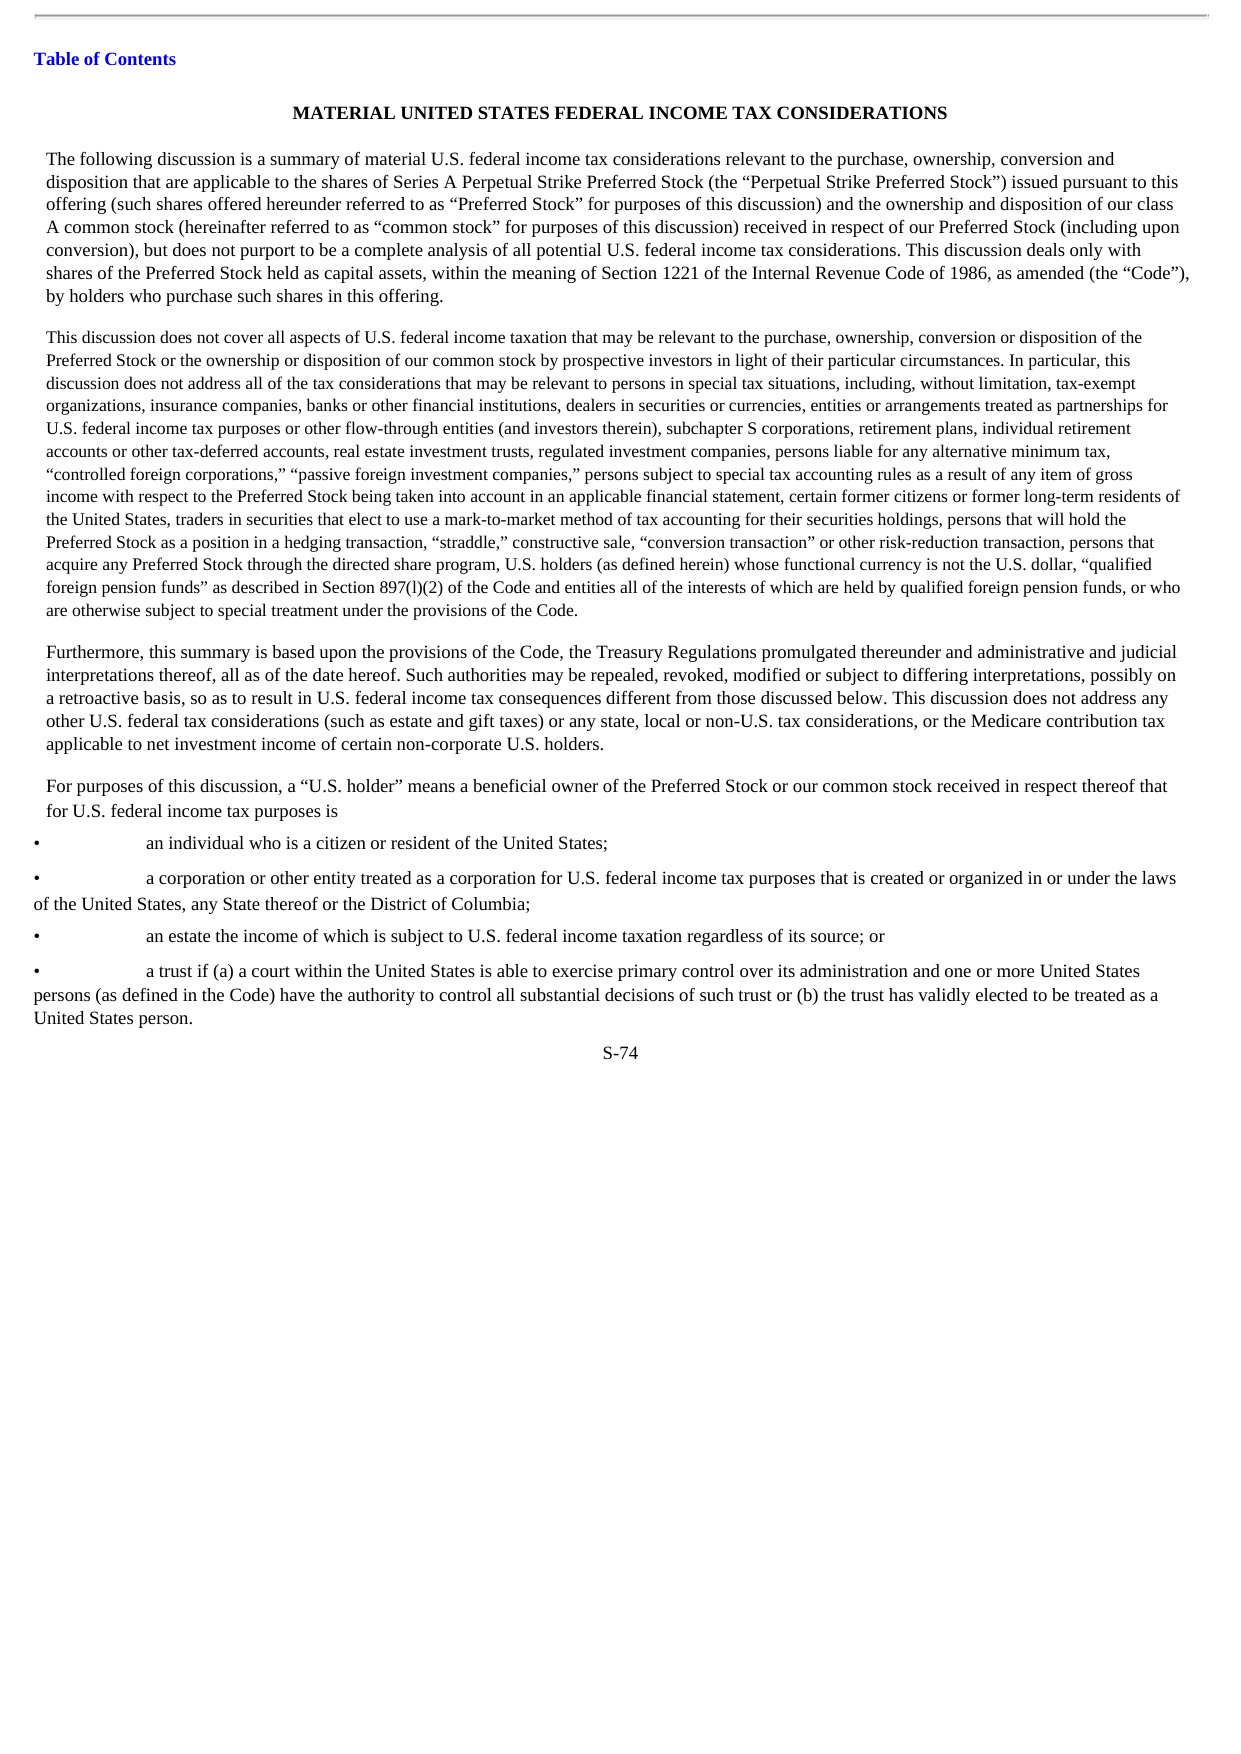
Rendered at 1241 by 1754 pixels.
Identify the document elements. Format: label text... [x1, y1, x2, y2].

list a corporation or other entity treated as a corporation for U.S. federal income tax purposes that is created or organized in or under the laws of the United States, any State thereof or the District of Columbia; [33, 867, 1192, 914]
text For purposes of this discussion, a “U.S. holder” means a beneficial owner of the Preferred Stock or our common stock received in respect thereof that for U.S. federal income tax purposes is [46, 775, 1169, 822]
text Furthermore, this summary is based upon the provisions of the Code, the Treasury Regulations promulgated thereunder and administrative and judicial interpretations thereof, all as of the date hereof. Such authorities may be repealed, revoked, modified or subject to differing interpretations, possibly on a retroactive basis, so as to result in U.S. federal income tax consequences different from those discussed below. This discussion does not address any other U.S. federal tax considerations (such as estate and gift taxes) or any state, local or non-U.S. tax considerations, or the Medicare contribution tax applicable to net investment income of certain non-corporate U.S. holders. [46, 641, 1190, 754]
text S-74 [33, 1042, 1207, 1063]
text The following discussion is a summary of material U.S. federal income tax considerations relevant to the purchase, ownership, conversion and disposition that are applicable to the shares of Series A Perpetual Strike Preferred Stock (the “Perpetual Strike Preferred Stock”) issued pursuant to this offering (such shares offered hereunder referred to as “Preferred Stock” for purposes of this discussion) and the ownership and disposition of our class A common stock (hereinafter referred to as “common stock” for purposes of this discussion) received in respect of our Preferred Stock (including upon conversion), but does not purport to be a complete analysis of all potential U.S. federal income tax considerations. This discussion deals only with shares of the Preferred Stock held as capital assets, within the meaning of Section 1221 of the Internal Revenue Code of 1986, as amended (the “Code”), by holders who purchase such shares in this offering. [46, 148, 1192, 306]
text Table of Contents [33, 47, 1192, 69]
text This discussion does not cover all aspects of U.S. federal income taxation that may be relevant to the purchase, ownership, conversion or disposition of the Preferred Stock or the ownership or disposition of our common stock by prospective investors in light of their particular circumstances. In particular, this discussion does not address all of the tax considerations that may be relevant to persons in special tax situations, including, without limitation, tax-exempt organizations, insurance companies, banks or other financial institutions, dealers in securities or currencies, entities or arrangements treated as partnerships for U.S. federal income tax purposes or other flow-through entities (and investors therein), subchapter S corporations, retirement plans, individual retirement accounts or other tax-deferred accounts, real estate investment trusts, regulated investment companies, persons liable for any alternative minimum tax, “controlled foreign corporations,” “passive foreign investment companies,” persons subject to special tax accounting rules as a result of any item of gross income with respect to the Preferred Stock being taken into account in an applicable financial statement, certain former citizens or former long-term residents of the United States, traders in securities that elect to use a mark-to-market method of tax accounting for their securities holdings, persons that will hold the Preferred Stock as a position in a hedging transaction, “straddle,” constructive sale, “conversion transaction” or other risk-reduction transaction, persons that acquire any Preferred Stock through the directed share program, U.S. holders (as defined herein) whose functional currency is not the U.S. dollar, “qualified foreign pension funds” as described in Section 897(l)(2) of the Code and entities all of the interests of which are held by qualified foreign pension funds, or who are otherwise subject to special treatment under the provisions of the Code. [46, 327, 1190, 620]
text MATERIAL UNITED STATES FEDERAL INCOME TAX CONSIDERATIONS [33, 102, 1207, 124]
picture [32, 14, 1209, 21]
list an individual who is a citizen or resident of the United States; [33, 832, 1192, 854]
list a trust if (a) a court within the United States is able to exercise primary control over its administration and one or more United States persons (as defined in the Code) have the authority to control all substantial decisions of such trust or (b) the trust has validly elected to be treated as a United States person. [33, 960, 1192, 1029]
list an estate the income of which is subject to U.S. federal income taxation regardless of its source; or [33, 925, 1192, 946]
